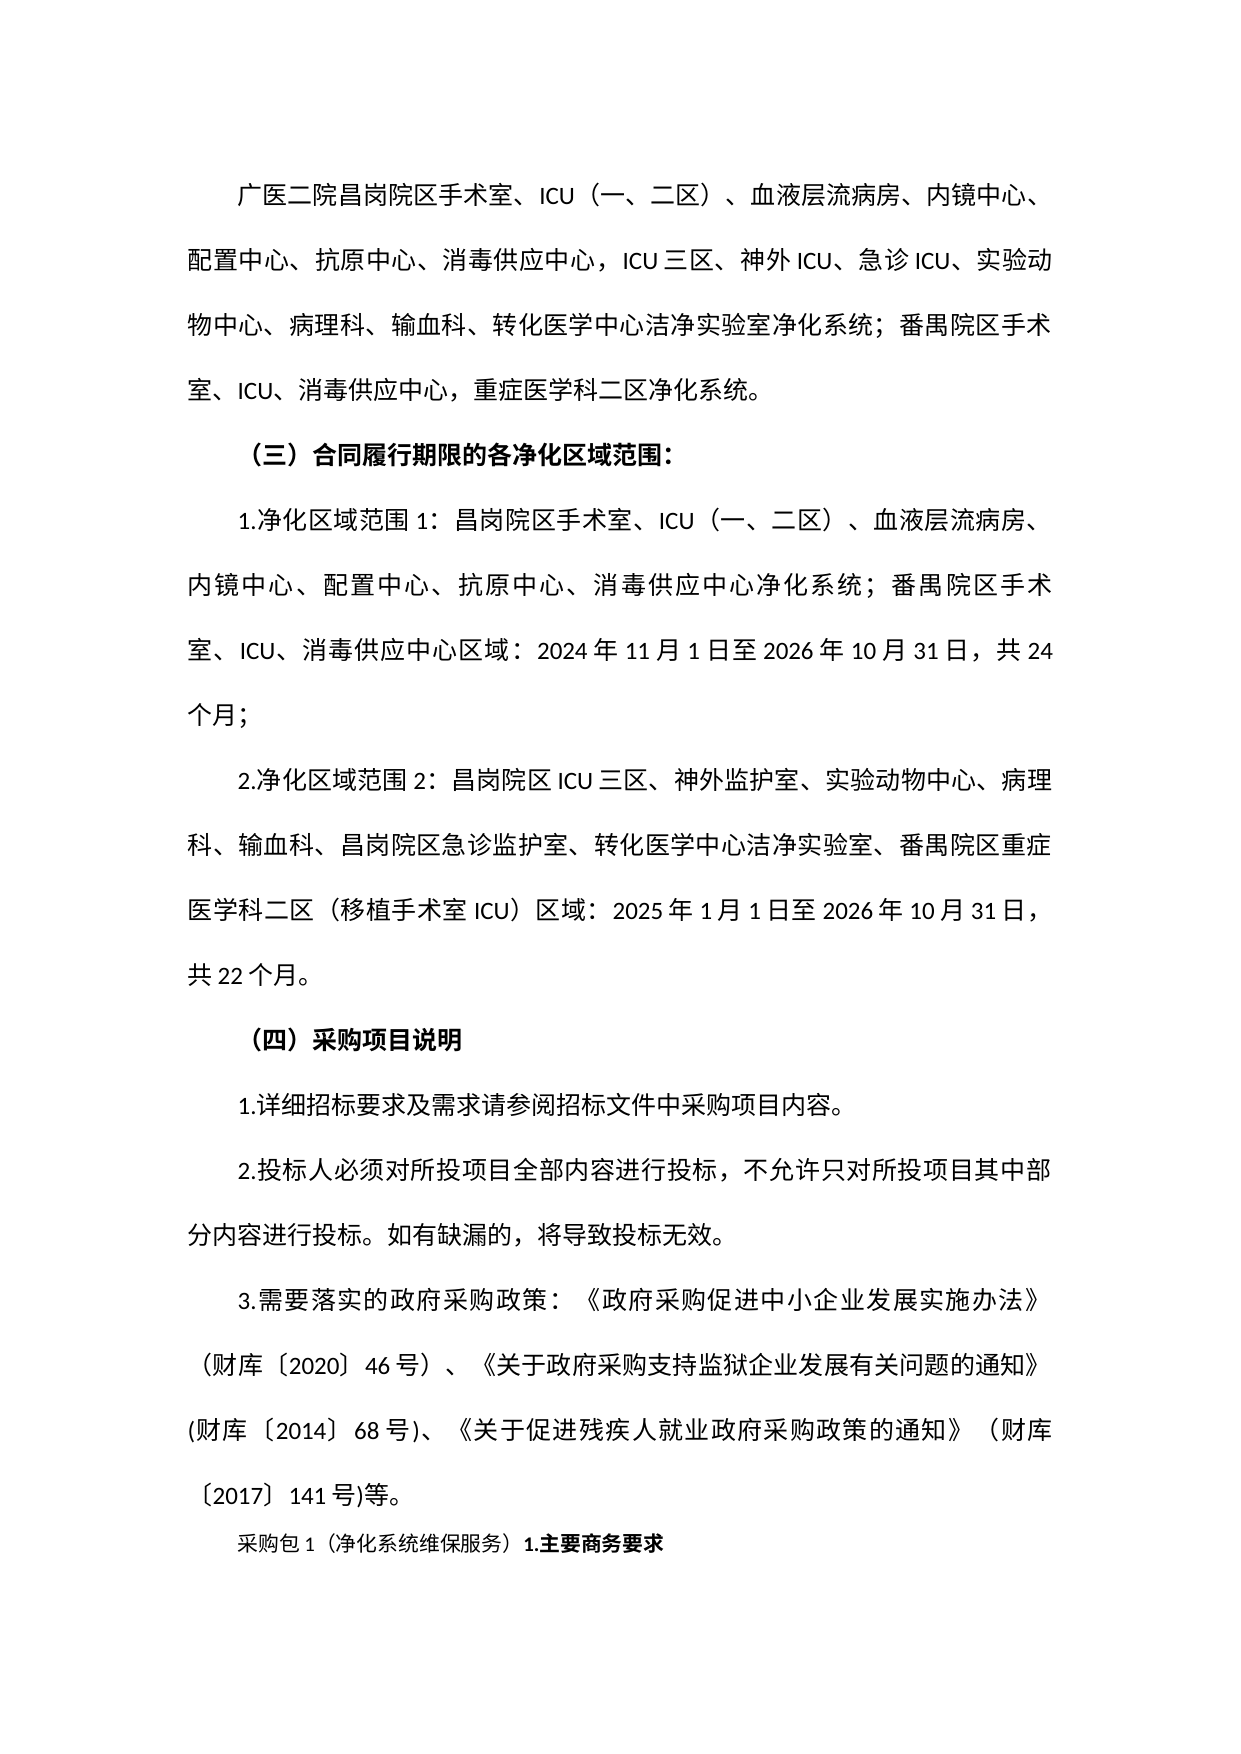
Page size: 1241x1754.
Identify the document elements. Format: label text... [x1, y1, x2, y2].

text 2.投标人必须对所投项目全部内容进行投标，不允许只对所投项目其中部分内容进行投标。如有缺漏的，将导致投标无效。 [187, 1137, 1053, 1267]
text （四）采购项目说明 [187, 1007, 1053, 1072]
text （三）合同履行期限的各净化区域范围： [187, 422, 1053, 487]
text 1.净化区域范围1：昌岗院区手术室、ICU（一、二区）、血液层流病房、内镜中心、配置中心、抗原中心、消毒供应中心净化系统；番禺院区手术室、ICU、消毒供应中心区域：2024年11月1日至2026年10月31日，共24个月； [187, 487, 1053, 747]
text 1.详细招标要求及需求请参阅招标文件中采购项目内容。 [187, 1072, 1053, 1137]
text 采购包1（净化系统维保服务）1.主要商务要求 [187, 1527, 1053, 1559]
text 3.需要落实的政府采购政策：《政府采购促进中小企业发展实施办法》（财库〔2020〕46号）、《关于政府采购支持监狱企业发展有关问题的通知》(财库〔2014〕68号)、《关于促进残疾人就业政府采购政策的通知》（财库〔2017〕141号)等。 [187, 1267, 1053, 1527]
text 广医二院昌岗院区手术室、ICU（一、二区）、血液层流病房、内镜中心、配置中心、抗原中心、消毒供应中心，ICU三区、神外ICU、急诊ICU、实验动物中心、病理科、输血科、转化医学中心洁净实验室净化系统；番禺院区手术室、ICU、消毒供应中心，重症医学科二区净化系统。 [187, 162, 1053, 422]
text 2.净化区域范围2：昌岗院区ICU三区、神外监护室、实验动物中心、病理科、输血科、昌岗院区急诊监护室、转化医学中心洁净实验室、番禺院区重症医学科二区（移植手术室ICU）区域：2025年1月1日至2026年10月31日，共22个月。 [187, 747, 1053, 1007]
